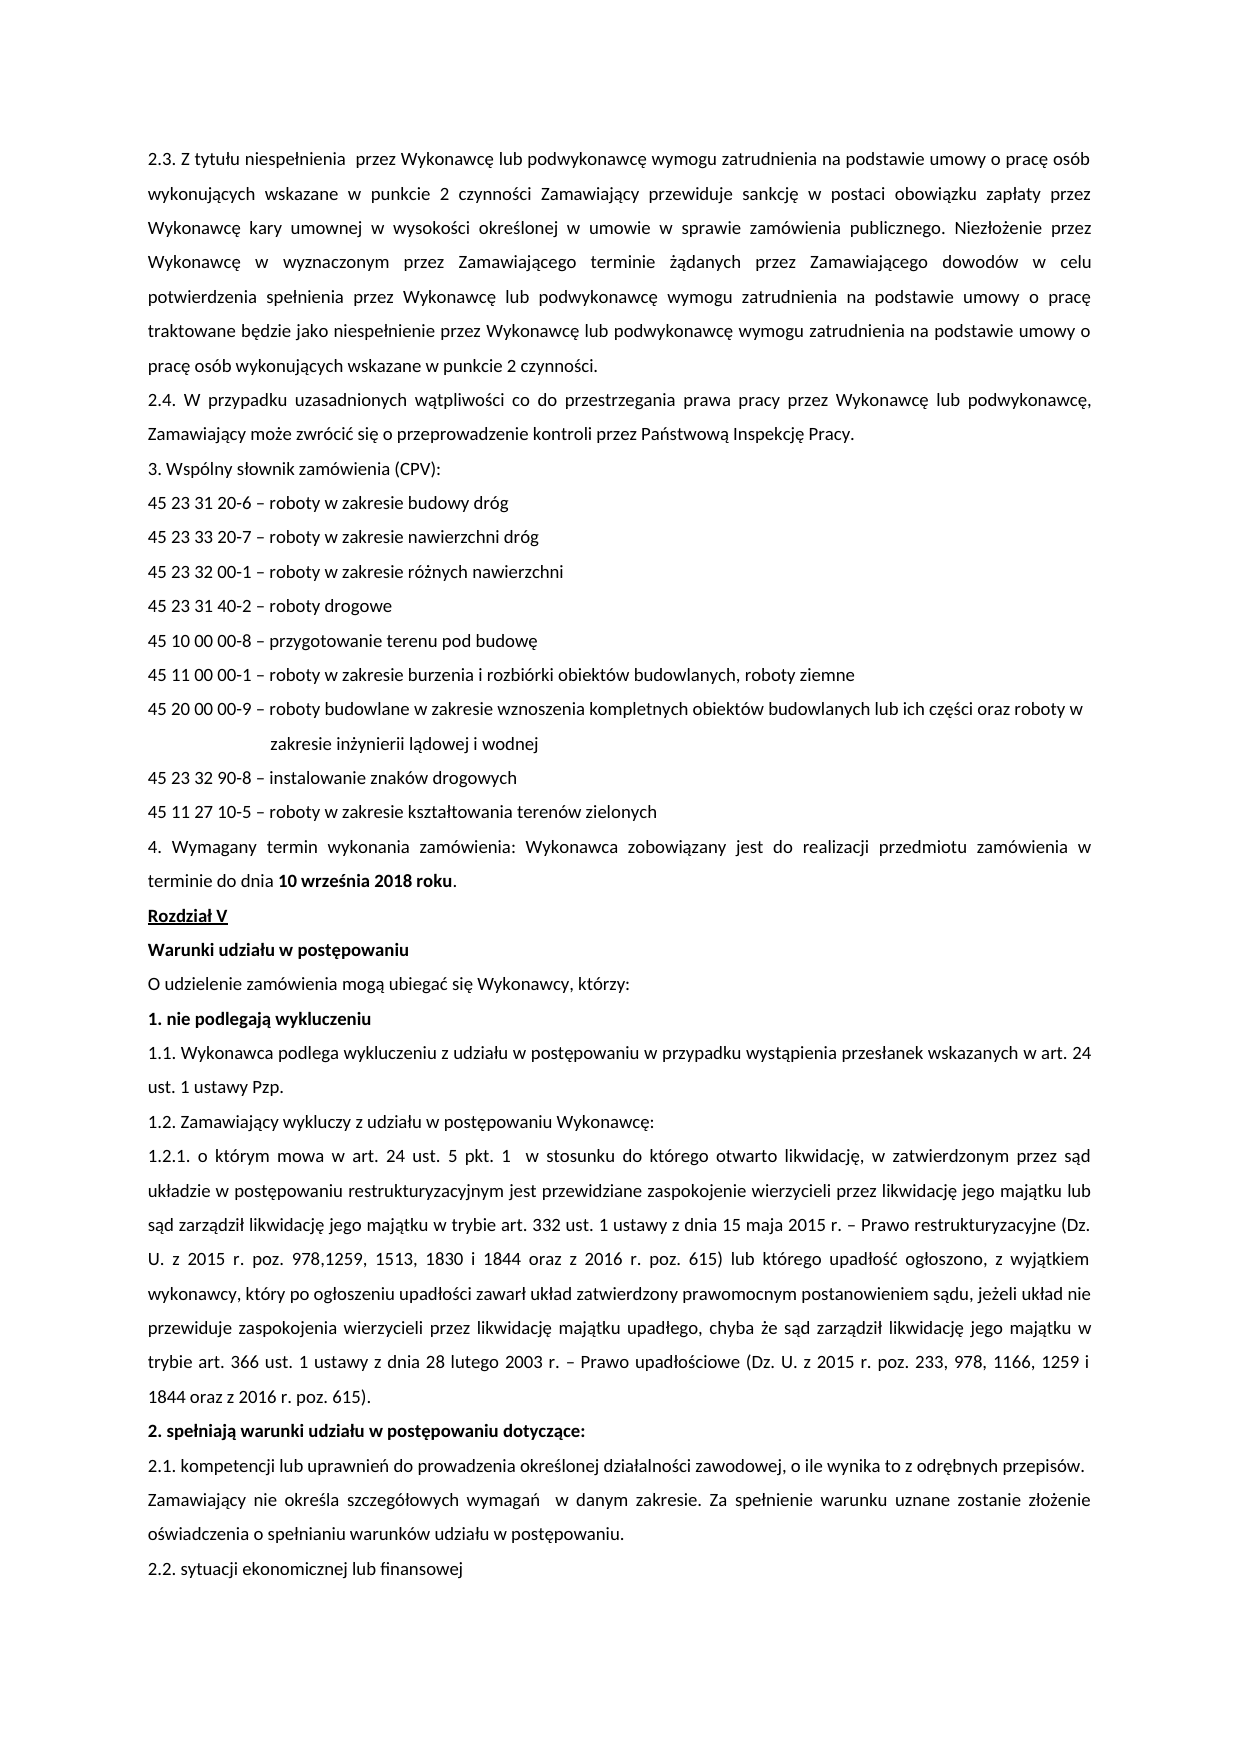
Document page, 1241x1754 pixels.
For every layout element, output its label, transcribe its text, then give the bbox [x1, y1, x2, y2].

text 1. nie podlegają wykluczeniu [148, 1007, 1093, 1030]
text 2. spełniają warunki udziału w postępowaniu dotyczące: [148, 1419, 1093, 1442]
text 2.4. W przypadku uzasadnionych wątpliwości co do przestrzegania prawa pracy przez Wykonawcę lub podwykonawcę, Zamawiający może zwrócić się o przeprowadzenie kontroli przez Państwową Inspekcję Pracy. [148, 388, 1093, 446]
text 4. Wymagany termin wykonania zamówienia: Wykonawca zobowiązany jest do realizacji przedmiotu zamówienia w terminie do dnia 10 września 2018 roku. [148, 835, 1093, 892]
text 45 23 32 90-8 – instalowanie znaków drogowych [148, 766, 1093, 789]
text 45 11 27 10-5 – roboty w zakresie kształtowania terenów zielonych [148, 801, 1093, 824]
text 1.2.1. o którym mowa w art. 24 ust. 5 pkt. 1 w stosunku do którego otwarto likwidację, w zatwierdzonym przez sąd układzie w postępowaniu restrukturyzacyjnym jest przewidziane zaspokojenie wierzycieli przez likwidację jego majątku lub sąd zarządził likwidację jego majątku w trybie art. 332 ust. 1 ustawy z dnia 15 maja 2015 r. – Prawo restrukturyzacyjne (Dz. U. z 2015 r. poz. 978,1259, 1513, 1830 i 1844 oraz z 2016 r. poz. 615) lub którego upadłość ogłoszono, z wyjątkiem wykonawcy, który po ogłoszeniu upadłości zawarł układ zatwierdzony prawomocnym postanowieniem sądu, jeżeli układ nie przewiduje zaspokojenia wierzycieli przez likwidację majątku upadłego, chyba że sąd zarządził likwidację jego majątku w trybie art. 366 ust. 1 ustawy z dnia 28 lutego 2003 r. – Prawo upadłościowe (Dz. U. z 2015 r. poz. 233, 978, 1166, 1259 i 1844 oraz z 2016 r. poz. 615). [148, 1144, 1093, 1408]
text 45 11 00 00-1 – roboty w zakresie burzenia i rozbiórki obiektów budowlanych, roboty ziemne [148, 663, 1093, 686]
text Warunki udziału w postępowaniu [148, 938, 1093, 961]
text 45 23 32 00-1 – roboty w zakresie różnych nawierzchni [148, 560, 1093, 583]
text Rozdział V [148, 904, 1093, 927]
text 45 10 00 00-8 – przygotowanie terenu pod budowę [148, 629, 1093, 652]
text 45 23 33 20-7 – roboty w zakresie nawierzchni dróg [148, 526, 1093, 549]
text 45 20 00 00-9 – roboty budowlane w zakresie wznoszenia kompletnych obiektów budowlanych lub ich części oraz roboty w [148, 698, 1093, 721]
text 45 23 31 20-6 – roboty w zakresie budowy dróg [148, 491, 1093, 514]
text 2.3. Z tytułu niespełnienia przez Wykonawcę lub podwykonawcę wymogu zatrudnienia na podstawie umowy o pracę osób wykonujących wskazane w punkcie 2 czynności Zamawiający przewiduje sankcję w postaci obowiązku zapłaty przez Wykonawcę kary umownej w wysokości określonej w umowie w sprawie zamówienia publicznego. Niezłożenie przez Wykonawcę w wyznaczonym przez Zamawiającego terminie żądanych przez Zamawiającego dowodów w celu potwierdzenia spełnienia przez Wykonawcę lub podwykonawcę wymogu zatrudnienia na podstawie umowy o pracę traktowane będzie jako niespełnienie przez Wykonawcę lub podwykonawcę wymogu zatrudnienia na podstawie umowy o pracę osób wykonujących wskazane w punkcie 2 czynności. [148, 148, 1093, 377]
text 1.2. Zamawiający wykluczy z udziału w postępowaniu Wykonawcę: [148, 1110, 1093, 1133]
text 1.1. Wykonawca podlega wykluczeniu z udziału w postępowaniu w przypadku wystąpienia przesłanek wskazanych w art. 24 ust. 1 ustawy Pzp. [148, 1041, 1093, 1099]
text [148, 1488, 1093, 1546]
text 45 23 31 40-2 – roboty drogowe [148, 594, 1093, 617]
text zakresie inżynierii lądowej i wodnej [148, 732, 1093, 755]
text 2.1. kompetencji lub uprawnień do prowadzenia określonej działalności zawodowej, o ile wynika to z odrębnych przepisów. [148, 1454, 1093, 1477]
text O udzielenie zamówienia mogą ubiegać się Wykonawcy, którzy: [148, 973, 1093, 996]
text 3. Wspólny słownik zamówienia (CPV): [148, 457, 1093, 480]
text 2.2. sytuacji ekonomicznej lub finansowej [148, 1557, 1093, 1580]
